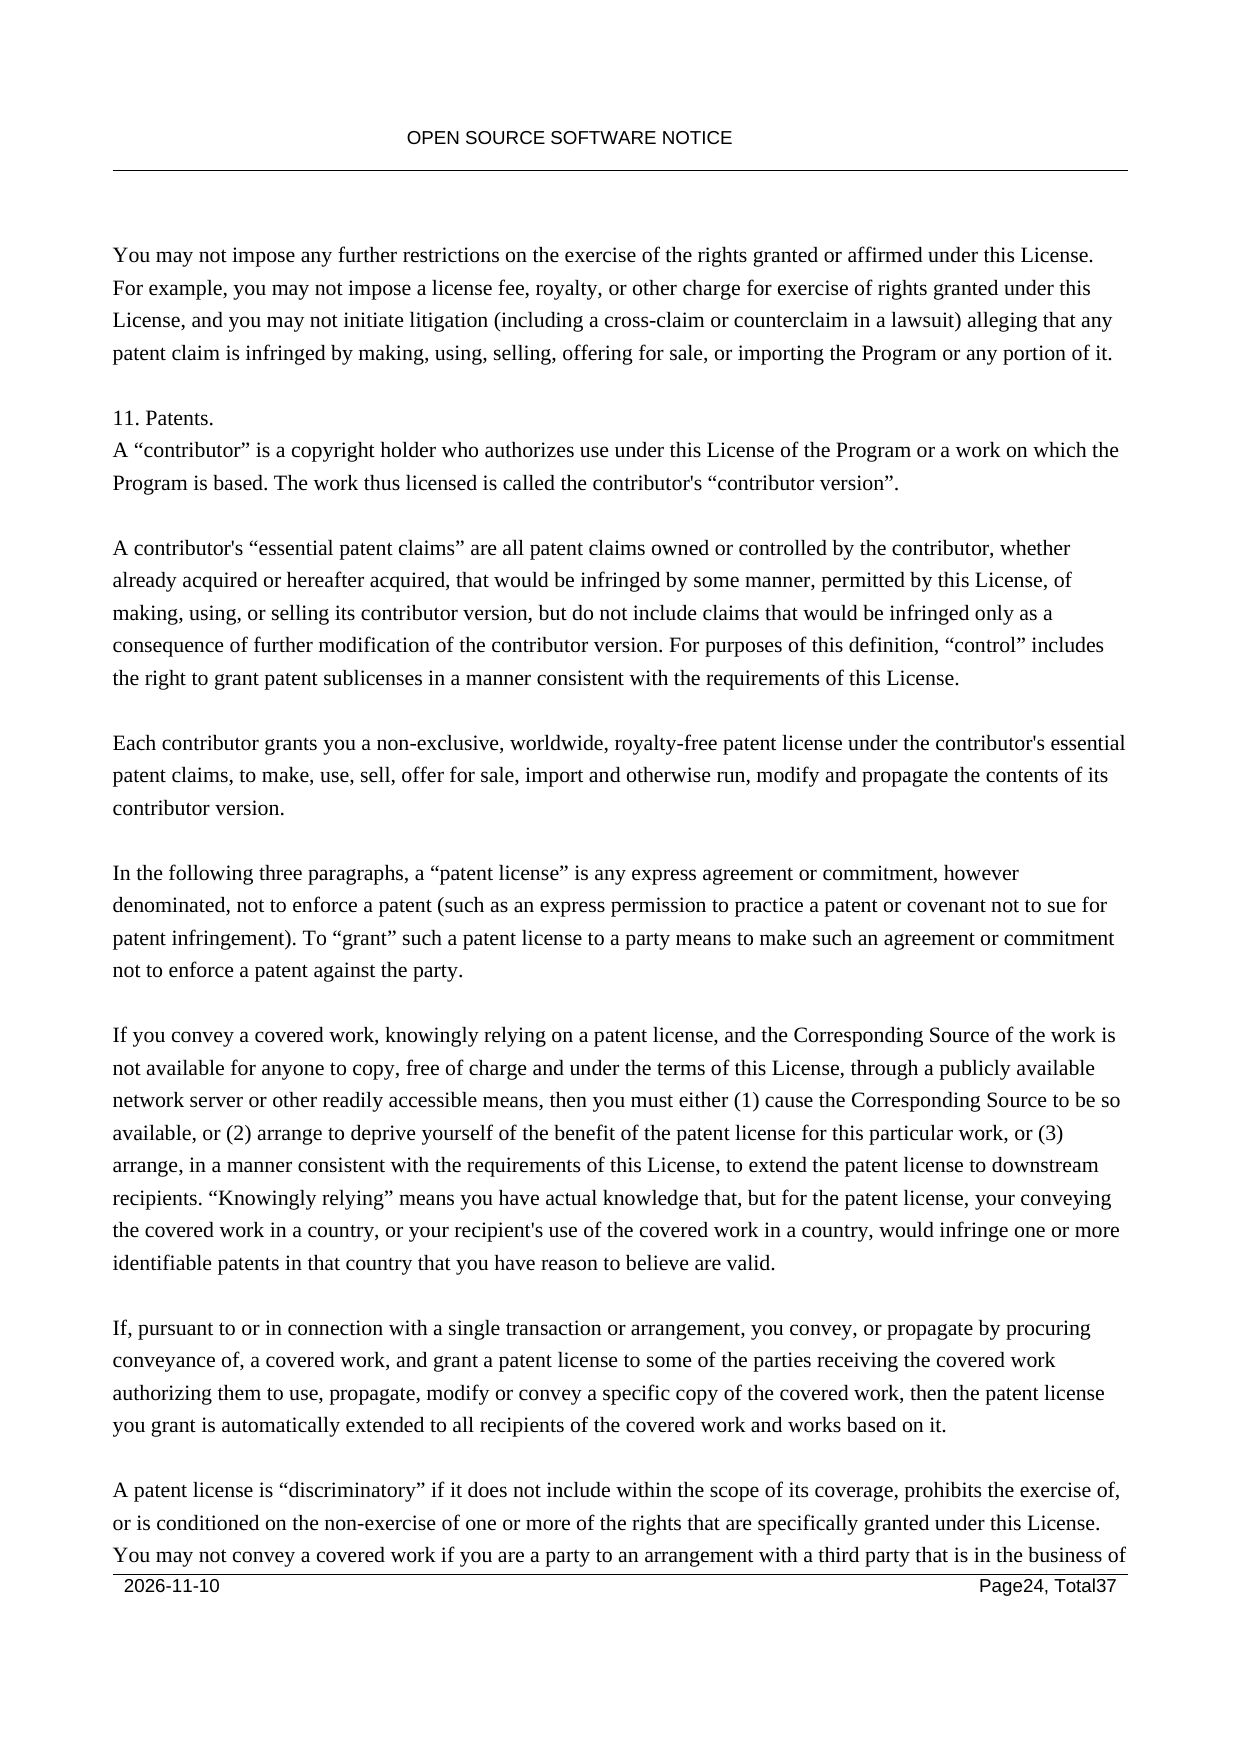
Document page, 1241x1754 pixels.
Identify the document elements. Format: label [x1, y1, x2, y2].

text [112, 206, 1128, 1571]
